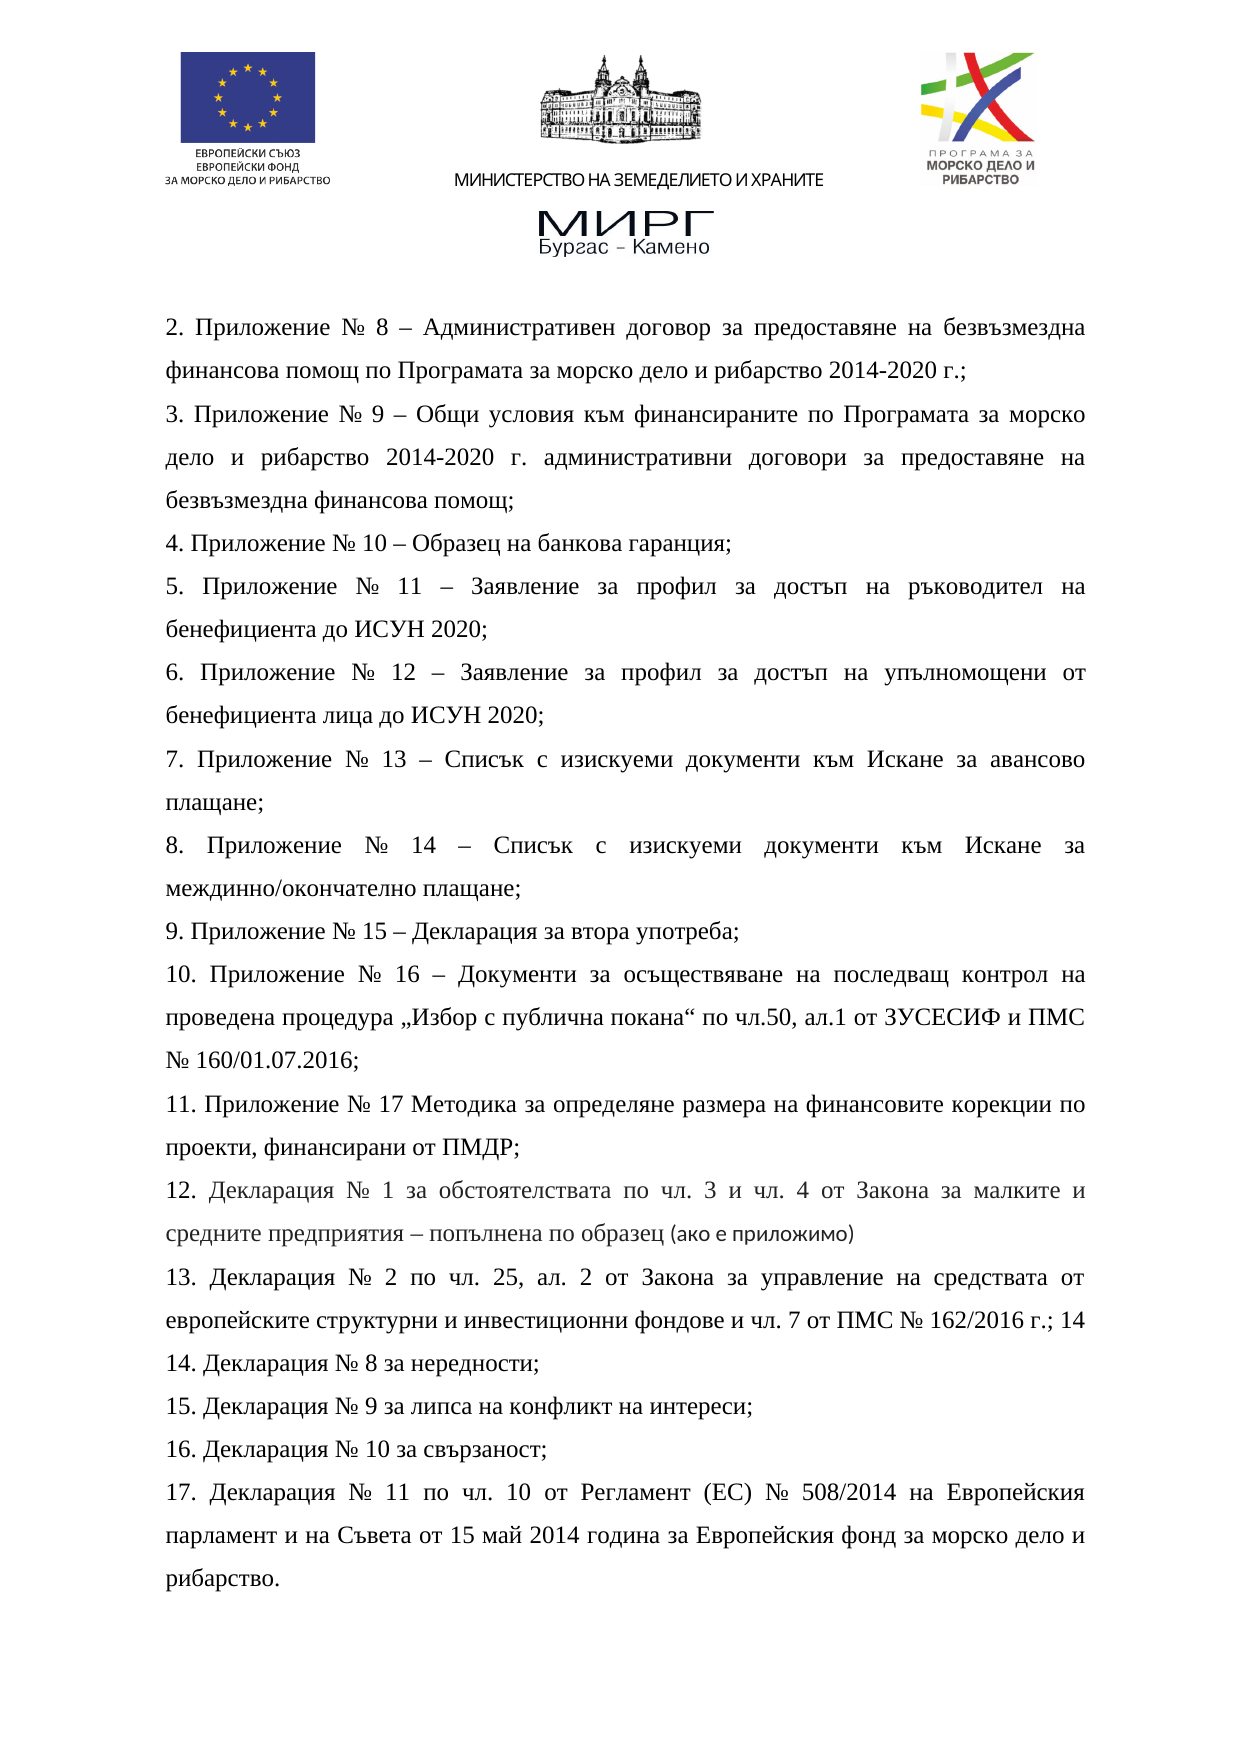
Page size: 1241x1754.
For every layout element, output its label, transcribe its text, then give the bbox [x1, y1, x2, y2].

text 6. Приложение № 12 – Заявление за профил за достъп на упълномощени от бенефициента лица до ИСУН 2020; [165, 657, 1087, 729]
text 7. Приложение № 13 – Списък с изискуеми документи към Искане за авансово плащане; [165, 744, 1087, 816]
text 5. Приложение № 11 – Заявление за профил за достъп на ръководител на бенефициента до ИСУН 2020; [165, 571, 1087, 643]
text 12. Декларация № 1 за обстоятелствата по чл. 3 и чл. 4 от Закона за малките и средните предприятия – попълнена по образец (ако е приложимо) [165, 1175, 1087, 1247]
text 14. Декларация № 8 за нередности; [165, 1348, 1087, 1377]
text 3. Приложение № 9 – Общи условия към финансираните по Програмата за морско дело и рибарство 2014-2020 г. административни договори за предоставяне на безвъзмездна финансова помощ; [165, 399, 1087, 514]
text 13. Декларация № 2 по чл. 25, ал. 2 от Закона за управление на средствата от европейските структурни и инвестиционни фондове и чл. 7 от ПМС № 162/2016 г.; 14 [165, 1262, 1087, 1333]
text 11. Приложение № 17 Методика за определяне размера на финансовите корекции по проекти, финансирани от ПМДР; [165, 1089, 1087, 1161]
text 10. Приложение № 16 – Документи за осъществяване на последващ контрол на проведена процедура „Избор с публична покана“ по чл.50, ал.1 от ЗУСЕСИФ и ПМС № 160/01.07.2016; [165, 959, 1087, 1074]
text 17. Декларация № 11 по чл. 10 от Регламент (ЕС) № 508/2014 на Европейския парламент и на Съвета от 15 май 2014 година за Европейския фонд за морско дело и рибарство. [165, 1477, 1087, 1592]
text 4. Приложение № 10 – Образец на банкова гаранция; [165, 528, 1087, 557]
text 2. Приложение № 8 – Aдминистративен договор за предоставяне на безвъзмездна финансова помощ по Програмата за морско дело и рибарство 2014-2020 г.; [165, 312, 1087, 384]
text 9. Приложение № 15 – Декларация за втора употреба; [165, 916, 1087, 945]
text 15. Декларация № 9 за липса на конфликт на интереси; [165, 1391, 1087, 1420]
text 8. Приложение № 14 – Списък с изискуеми документи към Искане за междинно/окончателно плащане; [165, 830, 1087, 902]
text 16. Декларация № 10 за свързаност; [165, 1434, 1087, 1463]
